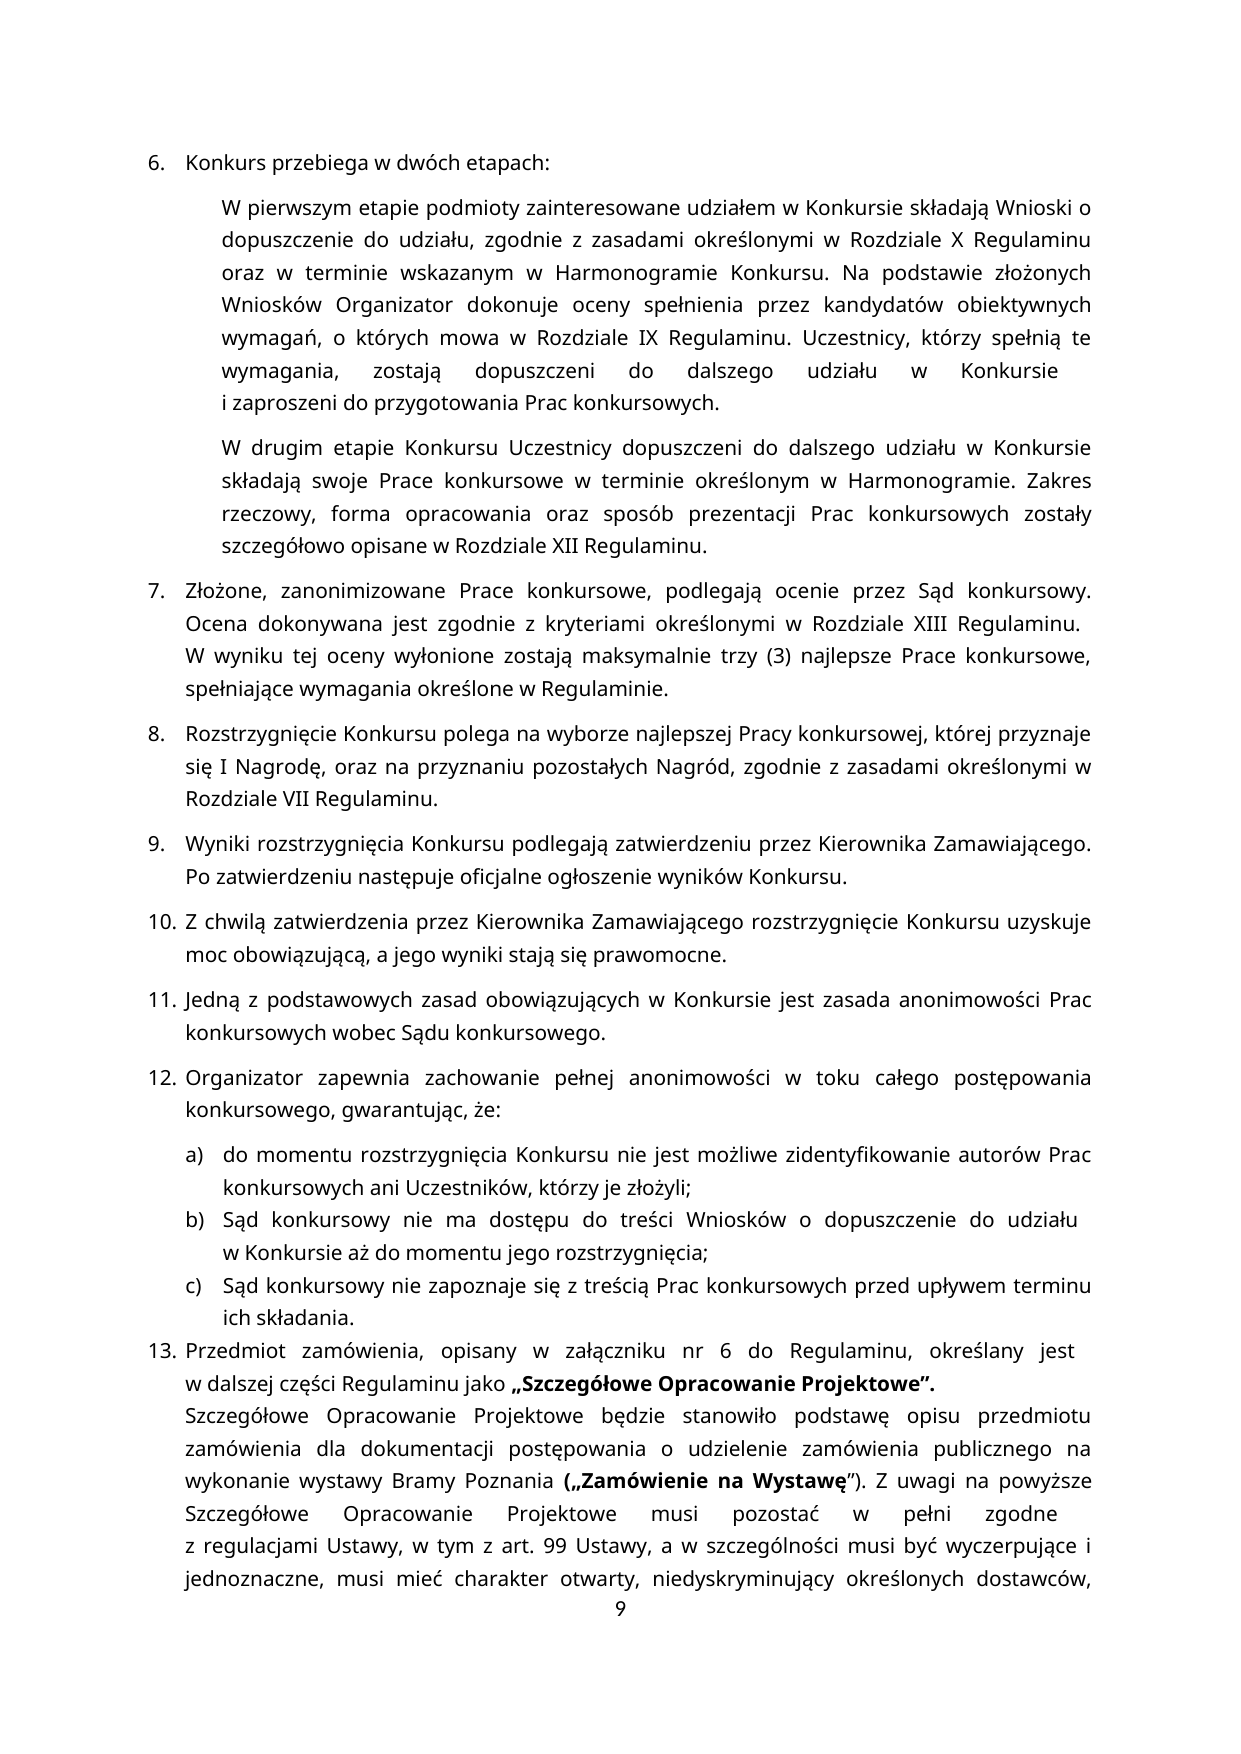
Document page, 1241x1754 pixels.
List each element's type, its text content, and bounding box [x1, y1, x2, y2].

text W drugim etapie Konkursu Uczestnicy dopuszczeni do dalszego udziału w Konkursie składają swoje Prace konkursowe w terminie określonym w Harmonogramie. Zakres rzeczowy, forma opracowania oraz sposób prezentacji Prac konkursowych zostały szczegółowo opisane w Rozdziale XII Regulaminu. [221, 433, 1093, 560]
list Rozstrzygnięcie Konkursu polega na wyborze najlepszej Pracy konkursowej, której przyznaje się I Nagrodę, oraz na przyznaniu pozostałych Nagród, zgodnie z zasadami określonymi w Rozdziale VII Regulaminu. [148, 719, 1093, 813]
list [185, 1401, 1093, 1593]
list Z chwilą zatwierdzenia przez Kierownika Zamawiającego rozstrzygnięcie Konkursu uzyskuje moc obowiązującą, a jego wyniki stają się prawomocne. [148, 907, 1093, 968]
list Konkurs przebiega w dwóch etapach: [148, 148, 1093, 176]
list do momentu rozstrzygnięcia Konkursu nie jest możliwe zidentyfikowanie autorów Prac konkursowych ani Uczestników, którzy je złożyli; [185, 1140, 1093, 1201]
list Wyniki rozstrzygnięcia Konkursu podlegają zatwierdzeniu przez Kierownika Zamawiającego. Po zatwierdzeniu następuje oficjalne ogłoszenie wyników Konkursu. [148, 829, 1093, 891]
list Złożone, zanonimizowane Prace konkursowe, podlegają ocenie przez Sąd konkursowy. Ocena dokonywana jest zgodnie z kryteriami określonymi w Rozdziale XIII Regulaminu. W wyniku tej oceny wyłonione zostają maksymalnie trzy (3) najlepsze Prace konkursowe, spełniające wymagania określone w Regulaminie. [148, 576, 1093, 703]
text W pierwszym etapie podmioty zainteresowane udziałem w Konkursie składają Wnioski o dopuszczenie do udziału, zgodnie z zasadami określonymi w Rozdziale X Regulaminu oraz w terminie wskazanym w Harmonogramie Konkursu. Na podstawie złożonych Wniosków Organizator dokonuje oceny spełnienia przez kandydatów obiektywnych wymagań, o których mowa w Rozdziale IX Regulaminu. Uczestnicy, którzy spełnią te wymagania, zostają dopuszczeni do dalszego udziału w Konkursie i zaproszeni do przygotowania Prac konkursowych. [221, 193, 1093, 417]
list Jedną z podstawowych zasad obowiązujących w Konkursie jest zasada anonimowości Prac konkursowych wobec Sądu konkursowego. [148, 985, 1093, 1046]
list Organizator zapewnia zachowanie pełnej anonimowości w toku całego postępowania konkursowego, gwarantując, że: [148, 1063, 1093, 1124]
list Sąd konkursowy nie ma dostępu do treści Wniosków o dopuszczenie do udziału w Konkursie aż do momentu jego rozstrzygnięcia; [185, 1206, 1093, 1267]
list Przedmiot zamówienia, opisany w załączniku nr 6 do Regulaminu, określany jest w dalszej części Regulaminu jako „Szczegółowe Opracowanie Projektowe”. [148, 1336, 1093, 1397]
list Sąd konkursowy nie zapoznaje się z treścią Prac konkursowych przed upływem terminu ich składania. [185, 1271, 1093, 1332]
